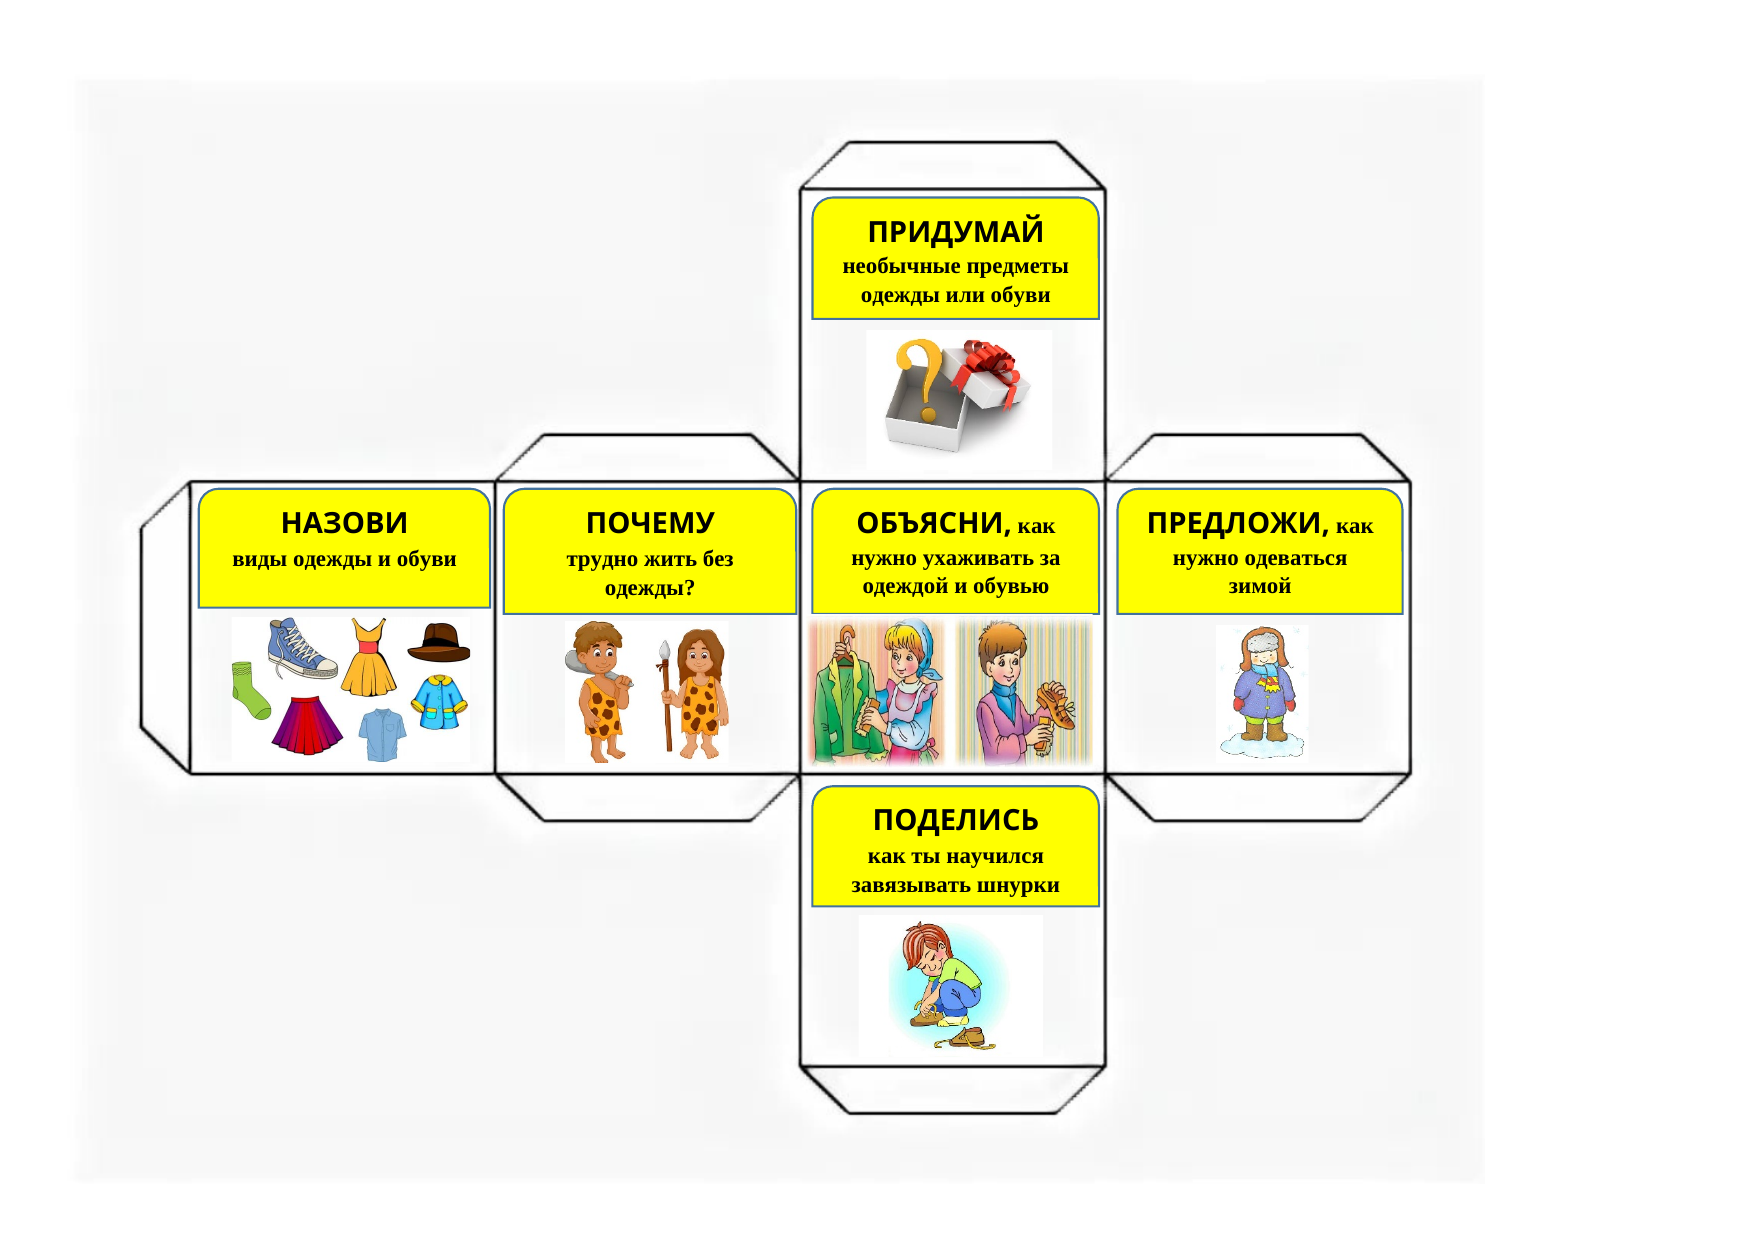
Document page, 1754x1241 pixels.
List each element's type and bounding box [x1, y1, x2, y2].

picture [68, 75, 1483, 1184]
